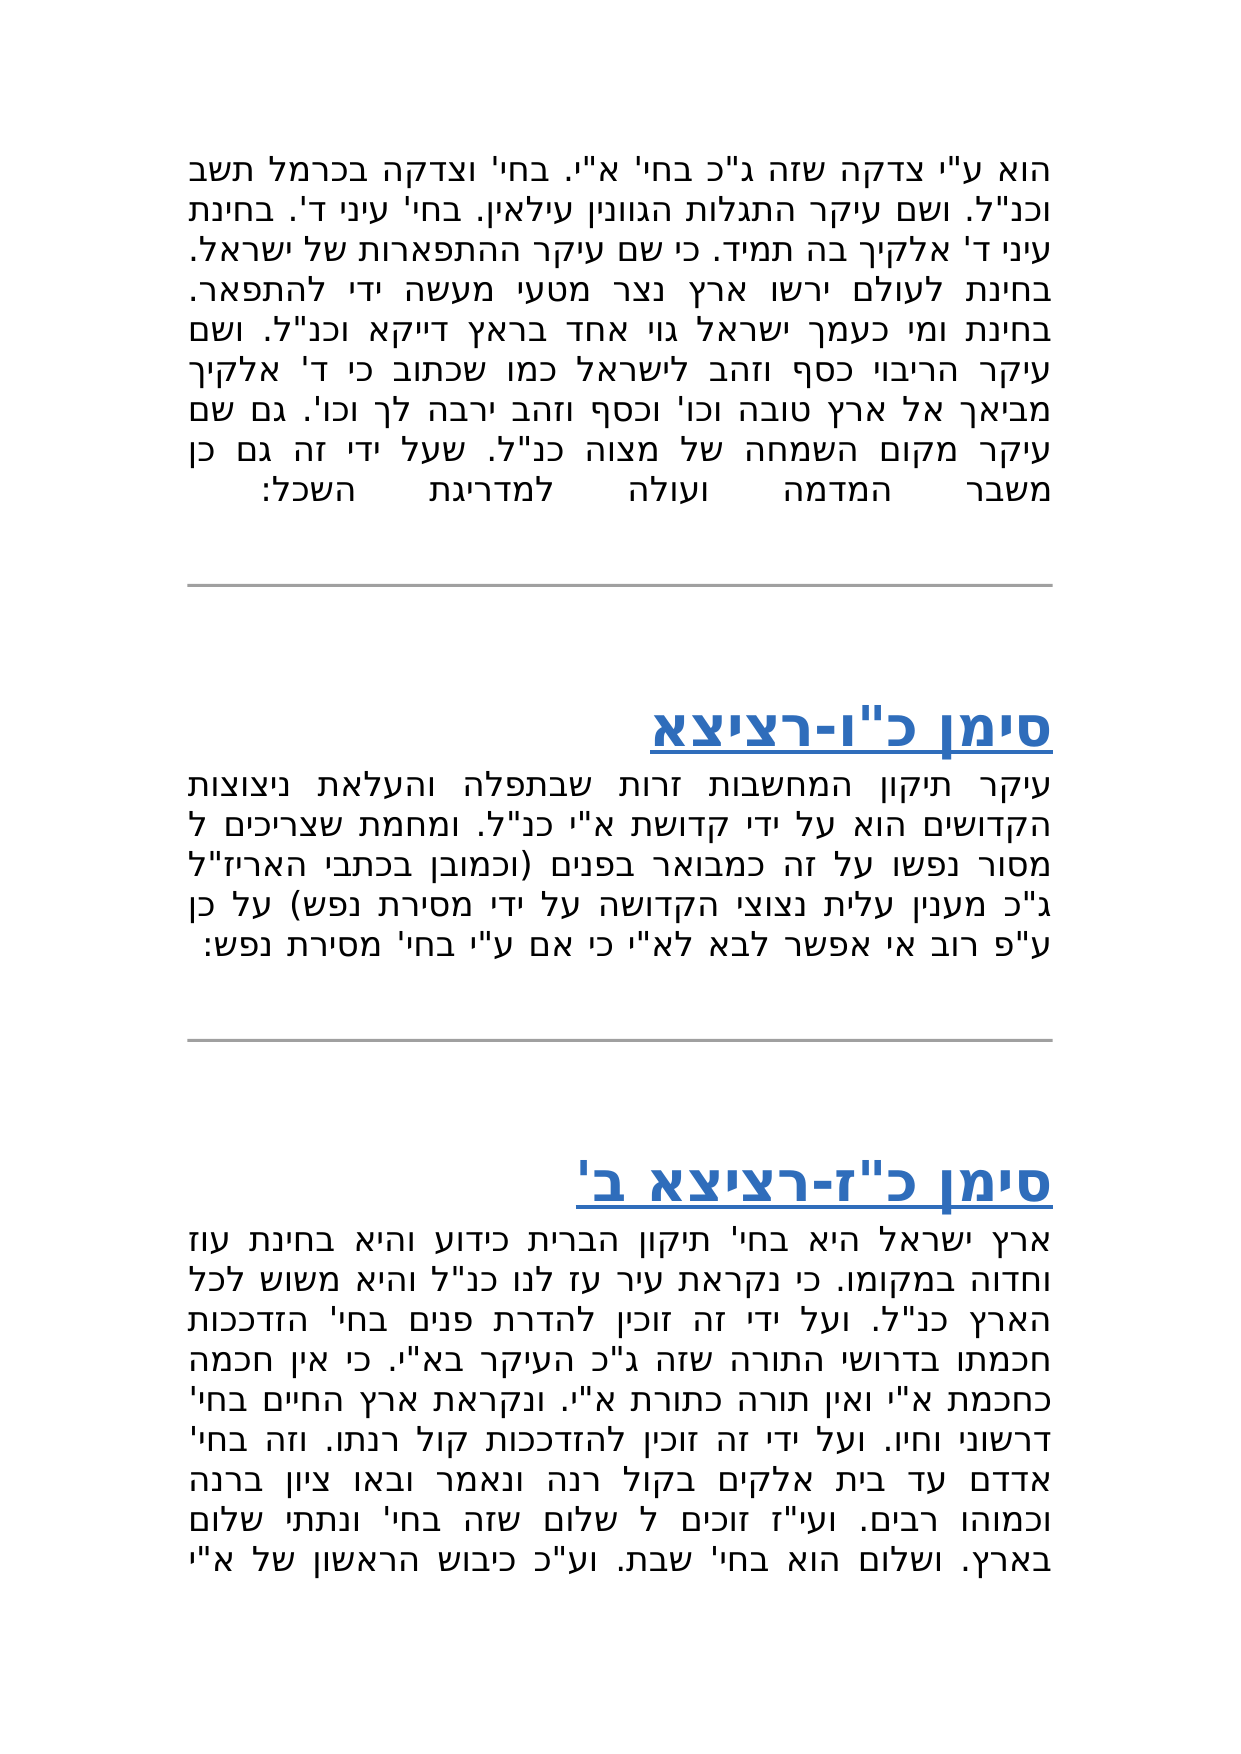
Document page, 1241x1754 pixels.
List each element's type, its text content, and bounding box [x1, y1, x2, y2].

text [187, 1220, 1053, 1580]
text עיקר תיקון המחשבות זרות שבתפלה והעלאת ניצוצות הקדושים הוא על ידי קדושת א"י כנ"ל. ומחמת שצריכים ל מסור נפשו על זה כמבואר בפנים (וכמובן בכתבי האריז"ל ג"כ מענין עלית נצוצי הקדושה על ידי מסירת נפש) על כן ע"פ רוב אי אפשר לבא לא"י כי אם ע"י בחי' מסירת נפש: [187, 765, 1053, 1034]
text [187, 150, 1053, 579]
text סימן כ"ז-רציצא ב' [187, 1149, 1053, 1215]
text סימן כ"ו-רציצא [187, 694, 1053, 760]
